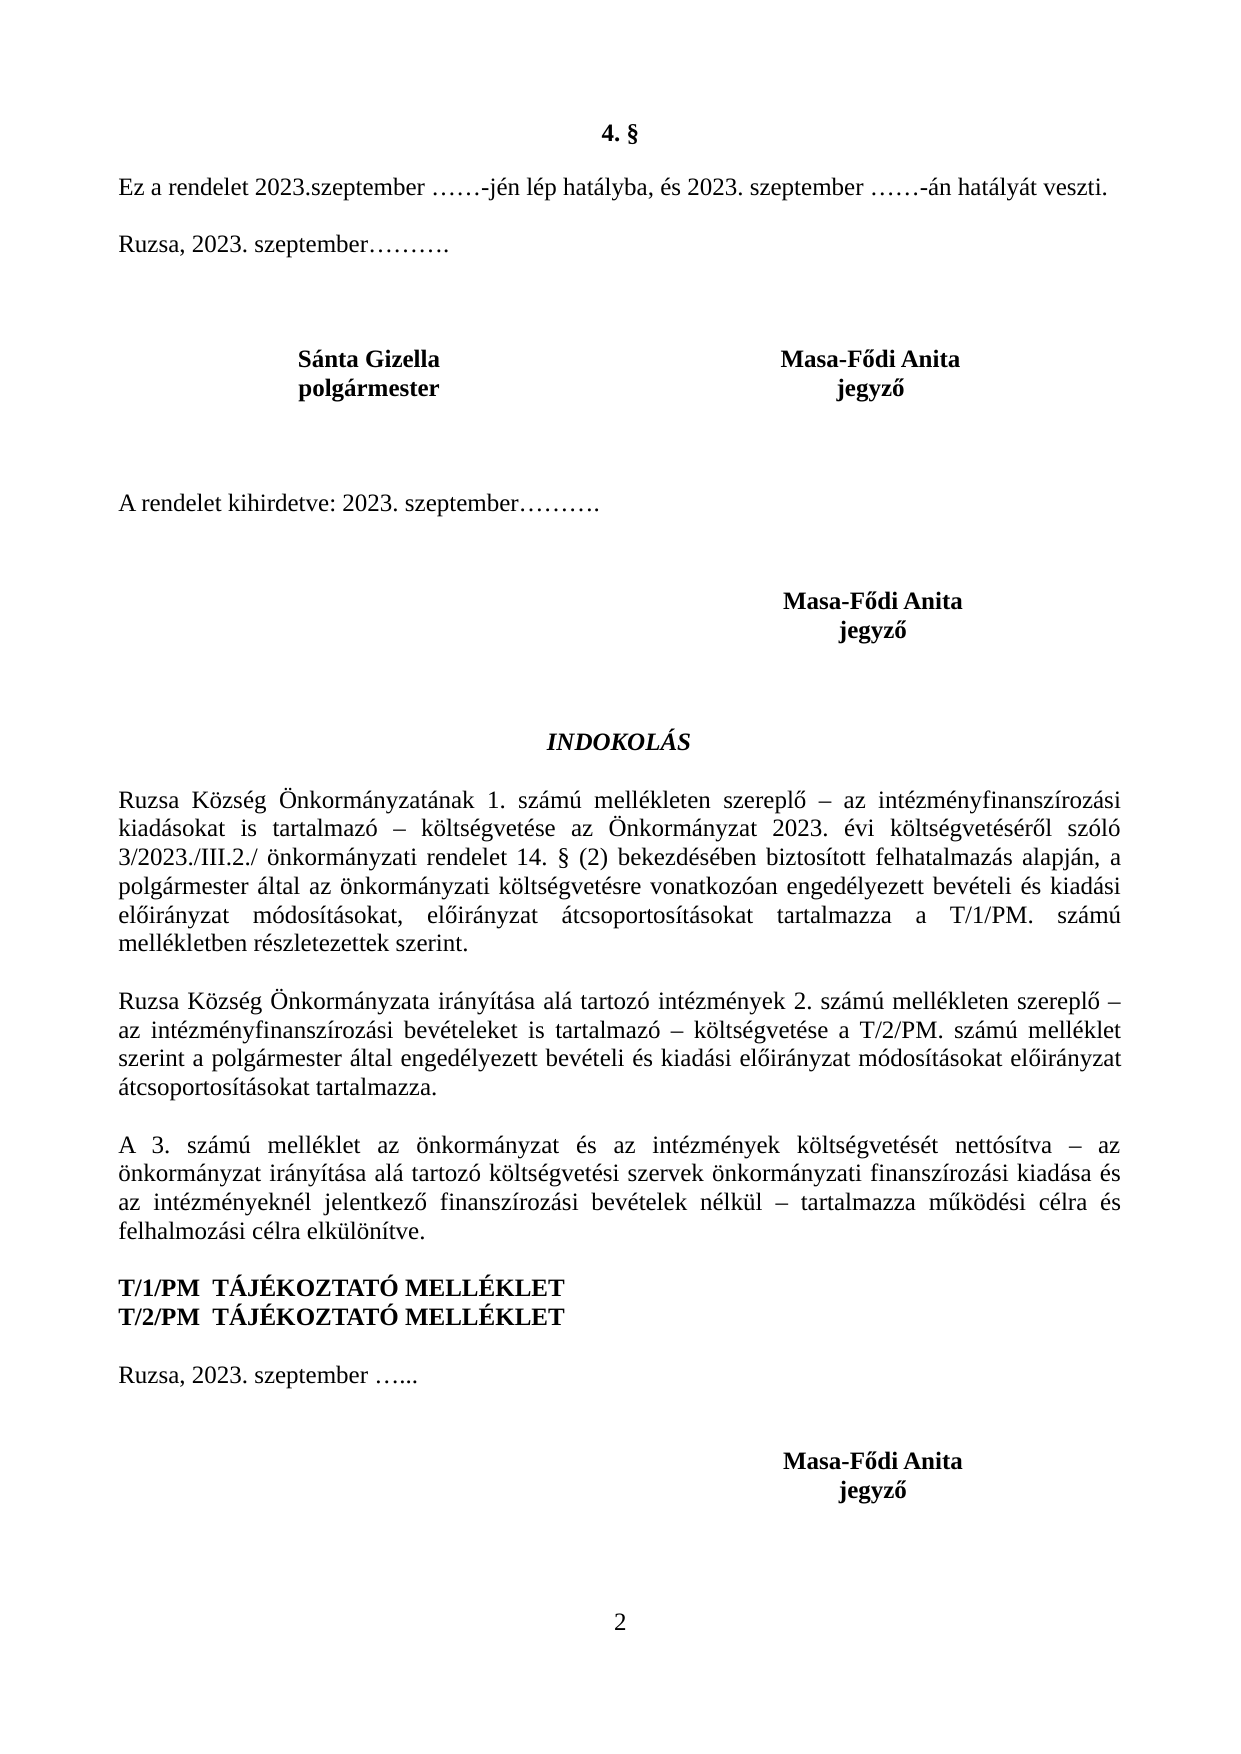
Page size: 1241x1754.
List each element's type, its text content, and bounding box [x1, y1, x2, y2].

table_cell jegyző [622, 615, 1123, 644]
text A rendelet kihirdetve: 2023. szeptember………. [118, 488, 1122, 517]
table_cell jegyző [620, 373, 1121, 402]
text Ruzsa, 2023. szeptember………. [118, 229, 1122, 258]
table_cell polgármester [118, 373, 619, 402]
text T/2/PM TÁJÉKOZTATÓ MELLÉKLET [118, 1302, 1122, 1331]
text Ruzsa Község Önkormányzatának 1. számú mellékleten szereplő – az intézményfinanszírozási kiadásokat is tartalmazó – költségvetése az Önkormányzat 2023. évi költségvetéséről szóló 3/2023./III.2./ önkormányzati rendelet 14. § (2) bekezdésében biztosított felhatalmazás alapján, a polgármester által az önkormányzati költségvetésre vonatkozóan engedélyezett bevételi és kiadási előirányzat módosításokat, előirányzat átcsoportosításokat tartalmazza a T/1/PM. számú mellékletben részletezettek szerint. [118, 785, 1122, 957]
text Ruzsa Község Önkormányzata irányítása alá tartozó intézmények 2. számú mellékleten szereplő – az intézményfinanszírozási bevételeket is tartalmazó – költségvetése a T/2/PM. számú melléklet szerint a polgármester által engedélyezett bevételi és kiadási előirányzat módosításokat előirányzat átcsoportosításokat tartalmazza. [118, 986, 1122, 1101]
text Ez a rendelet 2023.szeptember ……-jén lép hatályba, és 2023. szeptember ……-án hatályát veszti. [118, 172, 1122, 201]
text Ruzsa, 2023. szeptember …... [118, 1360, 1122, 1388]
text A 3. számú melléklet az önkormányzat és az intézmények költségvetését nettósítva – az önkormányzat irányítása alá tartozó költségvetési szervek önkormányzati finanszírozási kiadása és az intézményeknél jelentkező finanszírozási bevételek nélkül – tartalmazza működési célra és felhalmozási célra elkülönítve. [118, 1130, 1122, 1245]
table_header Masa-Fődi Anita [622, 1446, 1123, 1475]
text 4. § [118, 118, 1122, 147]
text T/1/PM TÁJÉKOZTATÓ MELLÉKLET [118, 1273, 1122, 1302]
table_header Masa-Fődi Anita [622, 586, 1123, 615]
table_header Masa-Fődi Anita [620, 344, 1121, 373]
table_cell jegyző [622, 1475, 1123, 1503]
table_header Sánta Gizella [118, 344, 619, 373]
text INDOKOLÁS [118, 727, 1122, 756]
